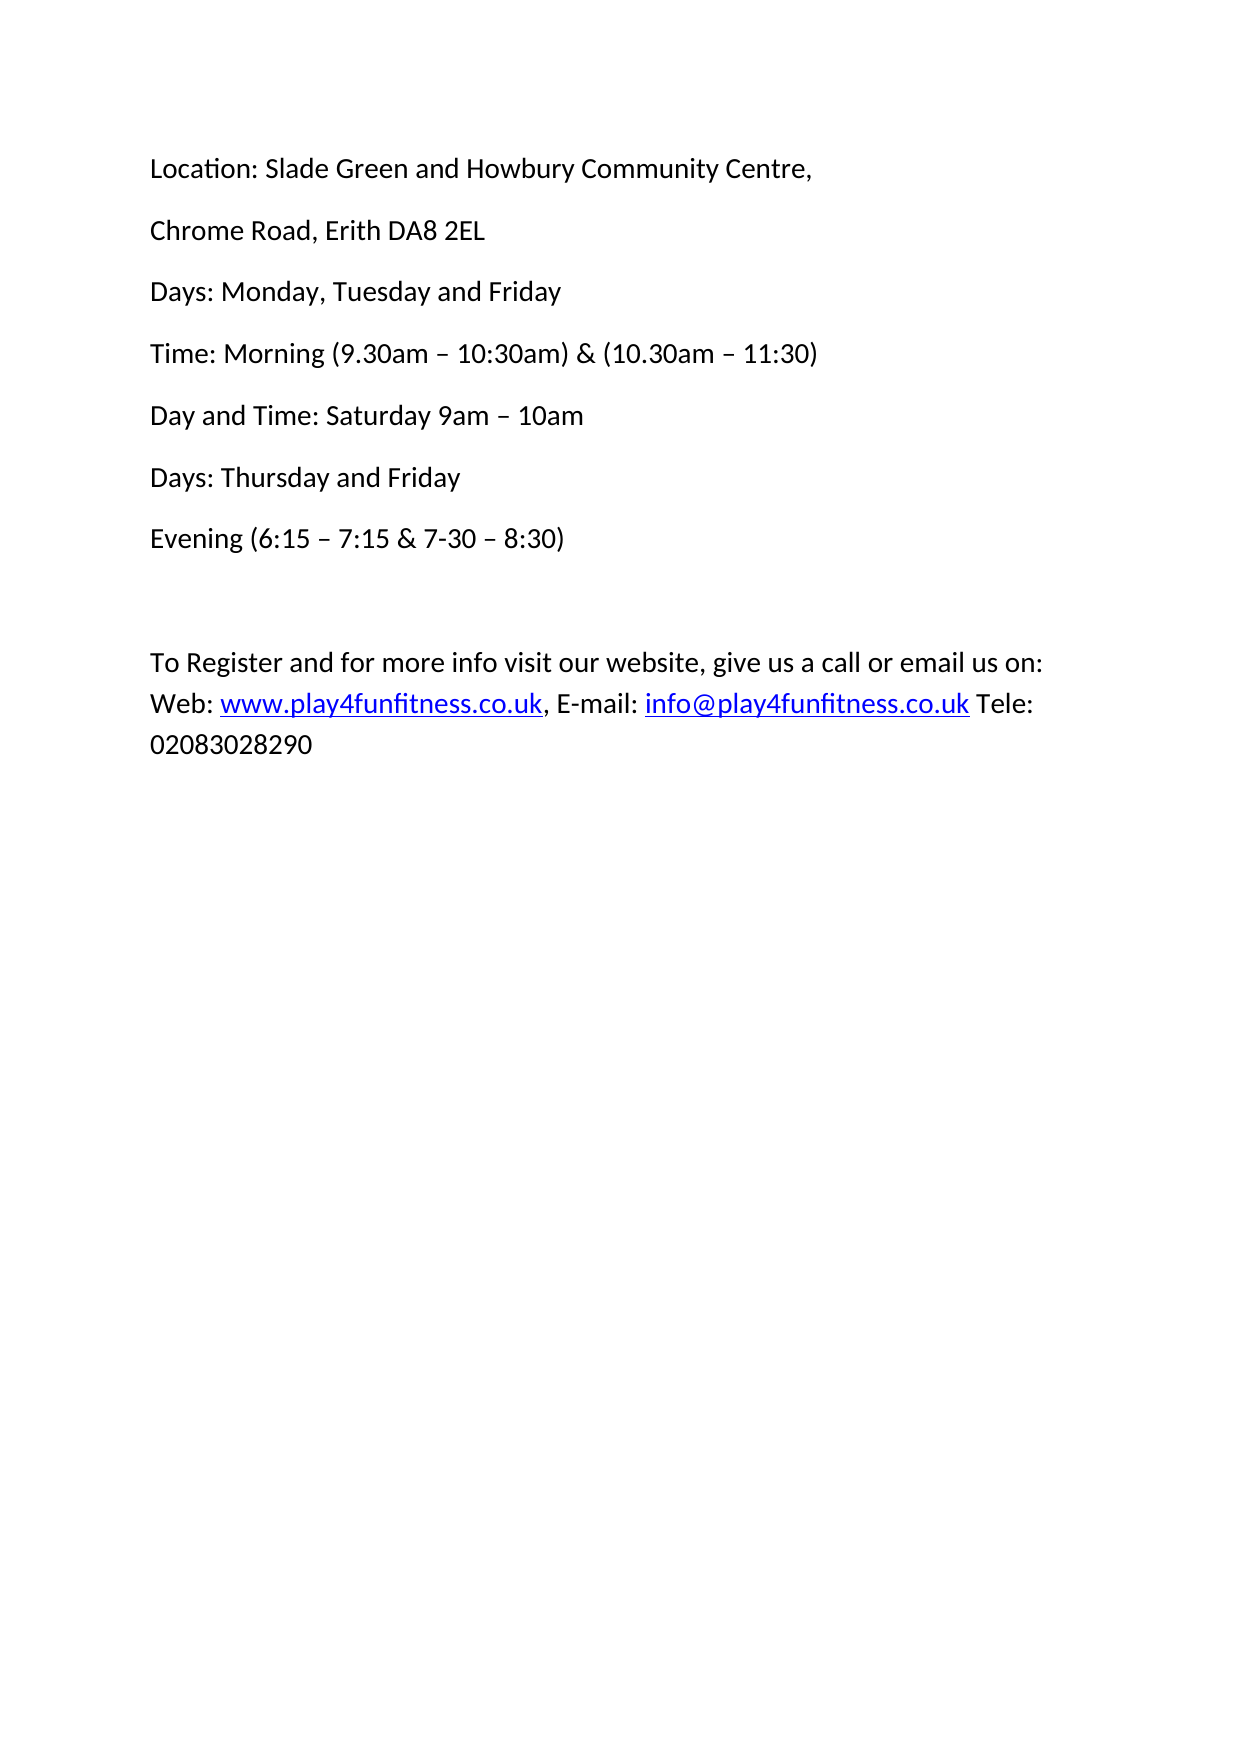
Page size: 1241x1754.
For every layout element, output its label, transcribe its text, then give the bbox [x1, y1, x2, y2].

text Days: Monday, Tuesday and Friday [150, 273, 1090, 309]
text To Register and for more info visit our website, give us a call or email us on: Web: www.play4funfitness.co.uk, E-mail: info@play4funfitness.co.uk Tele: 02083028290 [150, 644, 1090, 762]
text Location: Slade Green and Howbury Community Centre, [150, 150, 1090, 186]
text Days: Thursday and Friday [150, 459, 1090, 494]
text Chrome Road, Erith DA8 2EL [150, 212, 1090, 247]
text Evening (6:15 – 7:15 & 7-30 – 8:30) [150, 521, 1090, 556]
text Day and Time: Saturday 9am – 10am [150, 397, 1090, 433]
text Time: Morning (9.30am – 10:30am) & (10.30am – 11:30) [150, 335, 1090, 371]
